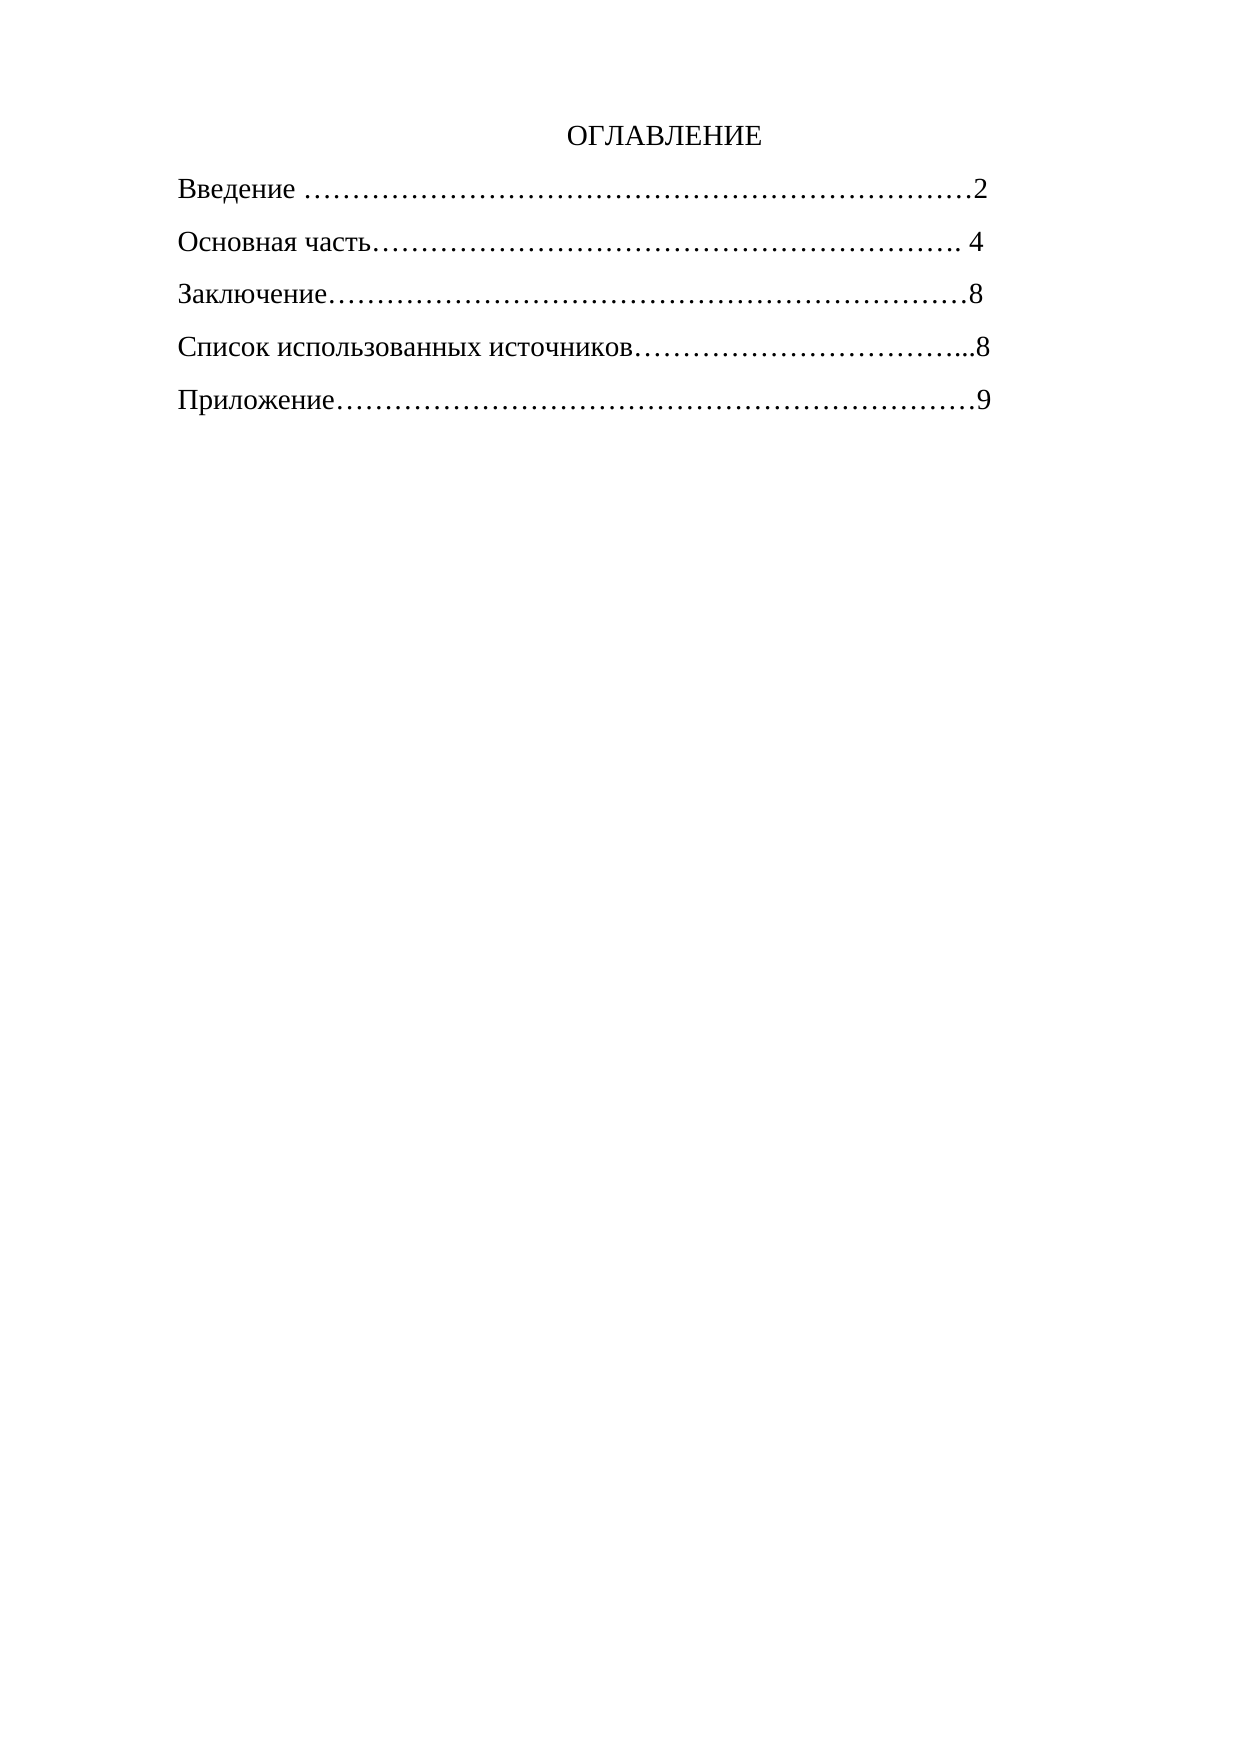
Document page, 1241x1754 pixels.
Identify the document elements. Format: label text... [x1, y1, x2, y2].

text ОГЛАВЛЕНИЕ [177, 118, 1152, 152]
text Приложение…………………………………………………………9 [177, 382, 1152, 416]
text Заключение…………………………………………………………8 [177, 277, 1152, 310]
text Список использованных источников……………………………...8 [177, 329, 1152, 363]
text Основная часть……………………………………………………. 4 [177, 224, 1152, 257]
text Введение ……………………………………………………………2 [177, 171, 1152, 204]
